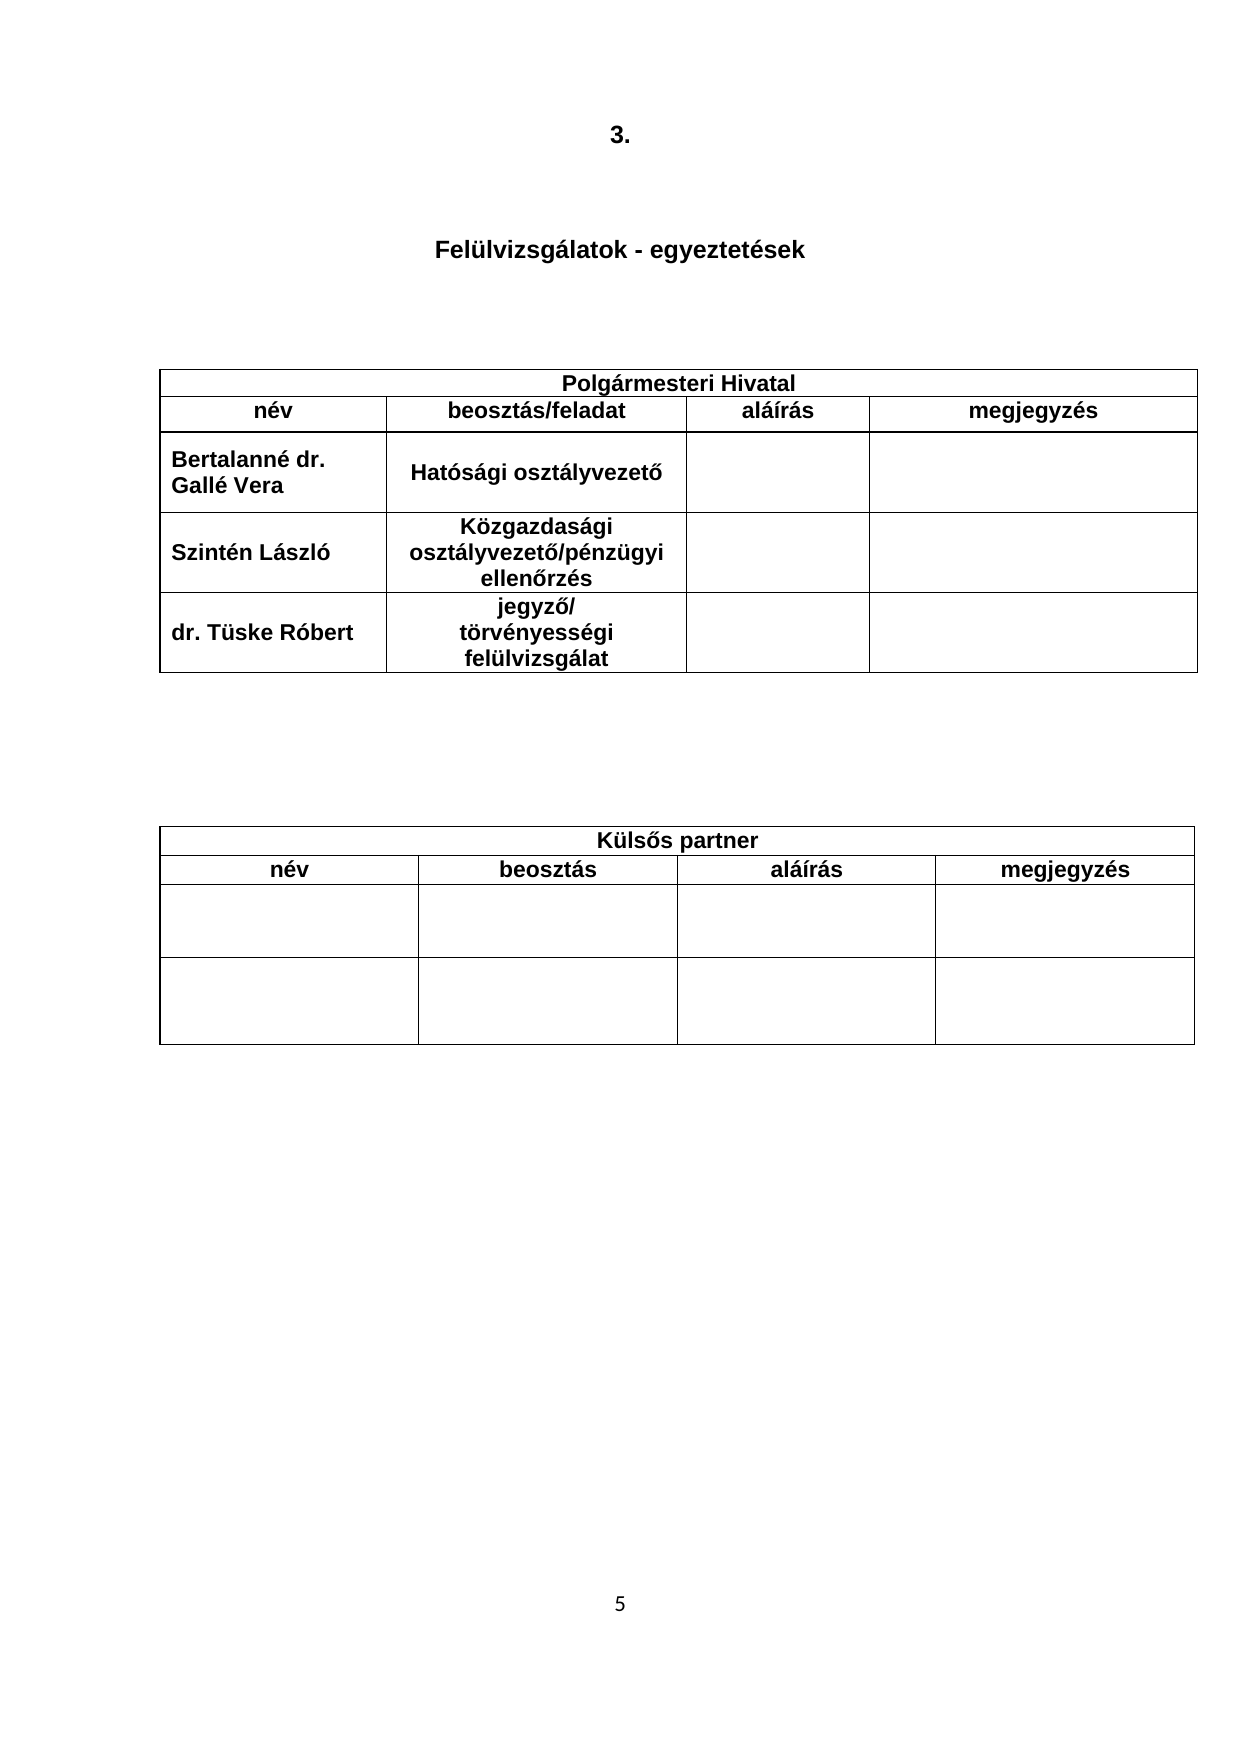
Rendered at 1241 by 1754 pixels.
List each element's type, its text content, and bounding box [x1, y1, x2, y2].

table_cell Szintén László [161, 513, 386, 592]
table_cell aláírás [687, 397, 869, 431]
table_cell dr. Tüske Róbert [161, 593, 386, 672]
table_cell [870, 513, 1197, 592]
table_cell név [161, 397, 386, 431]
table_cell [687, 593, 869, 672]
table_cell beosztás/feladat [387, 397, 686, 431]
table_cell név [161, 856, 418, 884]
table_cell [870, 433, 1197, 512]
table_cell megjegyzés [870, 397, 1197, 431]
table_cell [161, 885, 418, 957]
table_cell [936, 885, 1194, 957]
table_cell [687, 433, 869, 512]
table_cell [936, 958, 1194, 1044]
table_cell Közgazdasági osztályvezető/pénzügyi ellenőrzés [387, 513, 686, 592]
table_cell [419, 958, 677, 1044]
table_cell Hatósági osztályvezető [387, 433, 686, 512]
table_cell aláírás [678, 856, 935, 884]
text Felülvizsgálatok - egyeztetések [159, 235, 1081, 264]
table_cell Bertalanné dr. Gallé Vera [161, 433, 386, 512]
table_cell megjegyzés [936, 856, 1194, 884]
table_cell [687, 513, 869, 592]
table_header Külsős partner [161, 827, 1194, 855]
table_cell jegyző/ törvényességi felülvizsgálat [387, 593, 686, 672]
table_cell [678, 958, 935, 1044]
table_cell beosztás [419, 856, 677, 884]
table_cell [419, 885, 677, 957]
table_cell [678, 885, 935, 957]
table_header Polgármesteri Hivatal [161, 370, 1197, 396]
text 3. [159, 120, 1081, 149]
table_cell [161, 958, 418, 1044]
table_cell [870, 593, 1197, 672]
